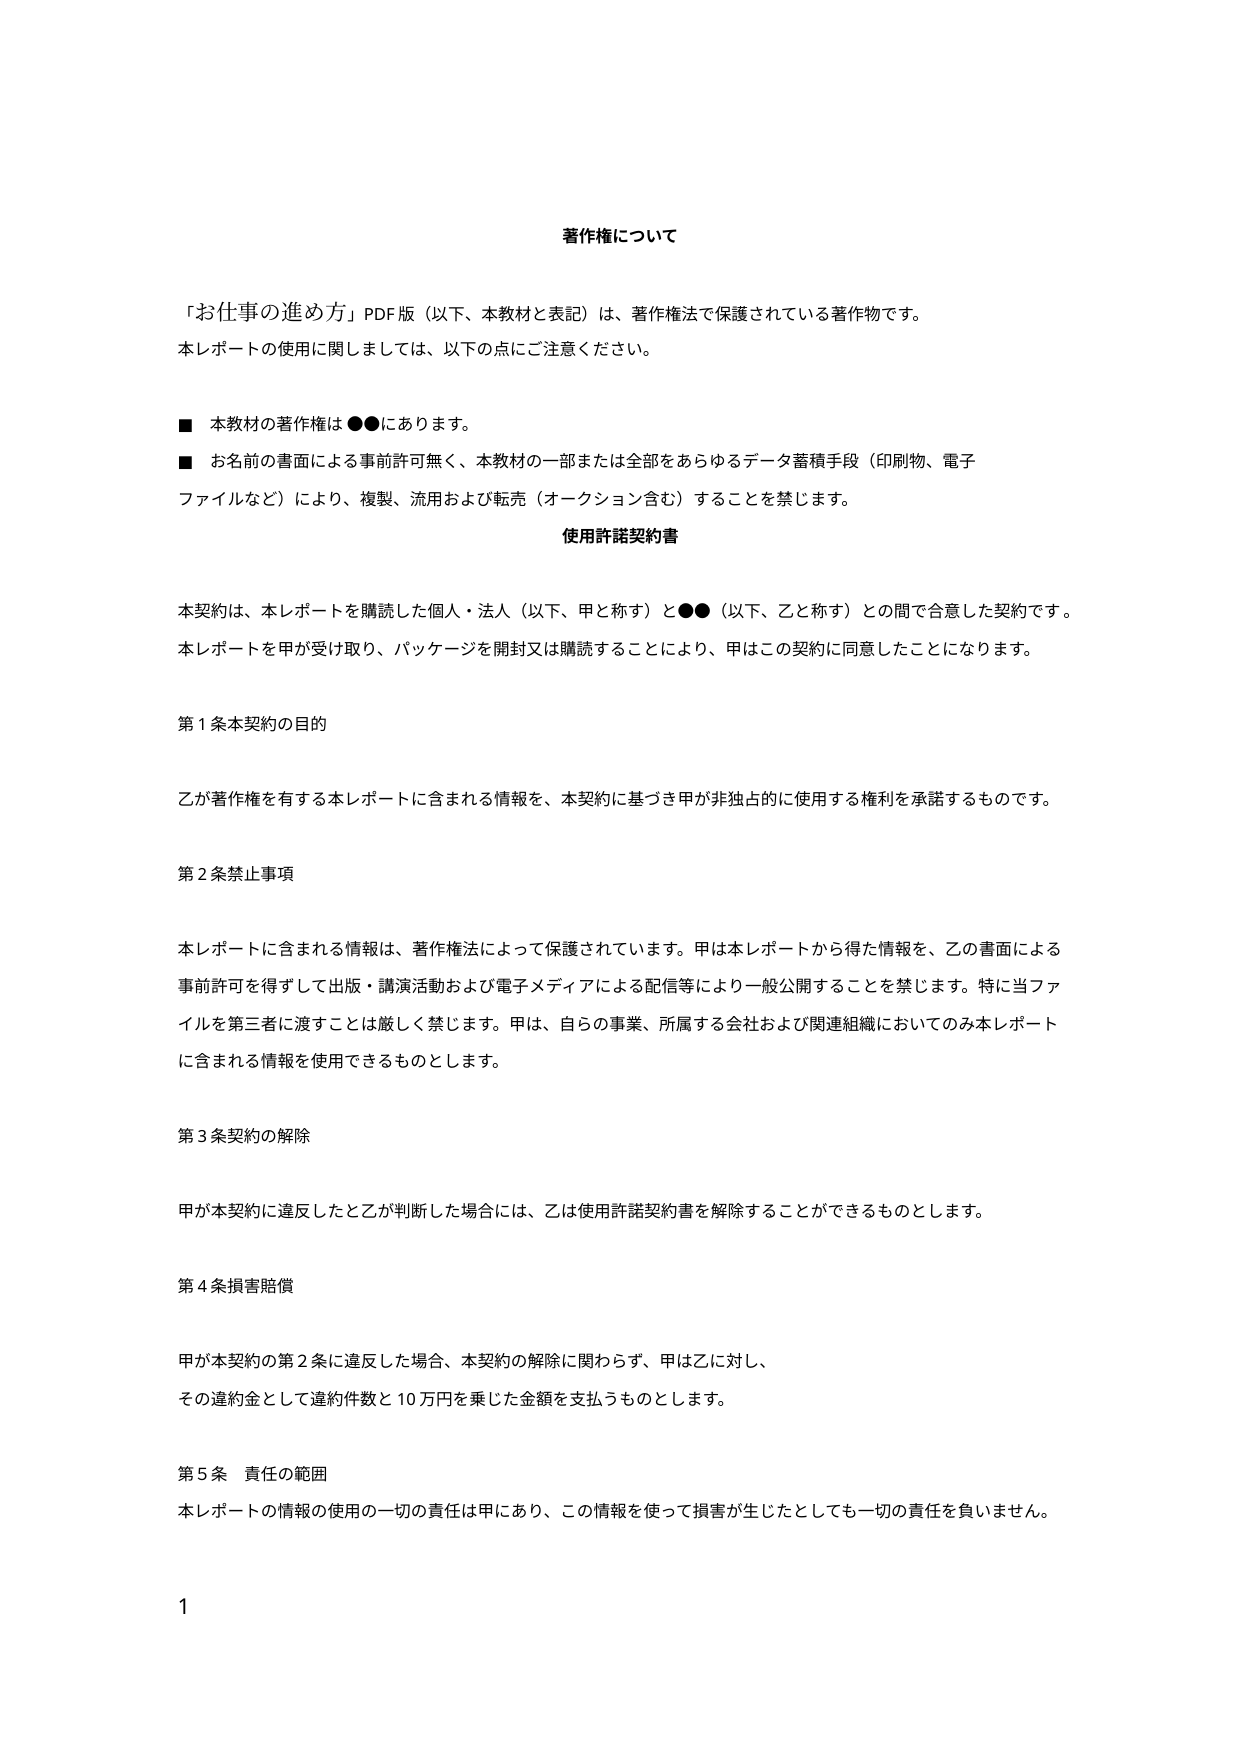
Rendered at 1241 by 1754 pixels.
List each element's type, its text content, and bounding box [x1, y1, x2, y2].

text 乙が著作権を有する本レポートに含まれる情報を、本契約に基づき甲が非独占的に使用する権利を承諾するものです。 [177, 779, 1063, 817]
text 第3条契約の解除 [177, 1117, 1063, 1154]
text 本レポートの使用に関しましては、以下の点にご注意ください。 [177, 329, 1063, 367]
text 第５条 責任の範囲 [177, 1454, 1063, 1492]
text 第2条禁止事項 [177, 854, 1063, 892]
text 甲が本契約に違反したと乙が判断した場合には、乙は使用許諾契約書を解除することができるものとします。 [177, 1192, 1063, 1229]
text 第4条損害賠償 [177, 1267, 1063, 1304]
text 甲が本契約の第２条に違反した場合、本契約の解除に関わらず、甲は乙に対し、 [177, 1342, 1063, 1379]
text ■ 本教材の著作権は ●●にあります。 [177, 404, 1063, 442]
text その違約金として違約件数と10万円を乗じた金額を支払うものとします。 [177, 1379, 1063, 1417]
text ■ お名前の書面による事前許可無く、本教材の一部または全部をあらゆるデータ蓄積手段（印刷物、電子 [177, 442, 1063, 479]
text 使用許諾契約書 [177, 517, 1063, 554]
text 「」PDF版（以下、本教材と表記）は、著作権法で保護されている著作物です。 [177, 292, 1063, 329]
text 著作権について [177, 217, 1063, 254]
text 本レポートの情報の使用の一切の責任は甲にあり、この情報を使って損害が生じたとしても一切の責任を負いません。 [177, 1492, 1063, 1529]
text 本レポートに含まれる情報は、著作権法によって保護されています。甲は本レポートから得た情報を、乙の書面による事前許可を得ずして出版・講演活動および電子メディアによる配信等により一般公開することを禁じます。特に当ファイルを第三者に渡すことは厳しく禁じます。甲は、自らの事業、所属する会社および関連組織においてのみ本レポートに含まれる情報を使用できるものとします。 [177, 929, 1063, 1079]
text 本契約は、本レポートを購読した個人・法人（以下、甲と称す）と●●（以下、乙と称す）との間で合意した契約です。本レポートを甲が受け取り、パッケージを開封又は購読することにより、甲はこの契約に同意したことになります。 [177, 592, 1063, 667]
text ファイルなど）により、複製、流用および転売（オークション含む）することを禁じます。 [177, 479, 1063, 517]
text 第1条本契約の目的 [177, 704, 1063, 742]
